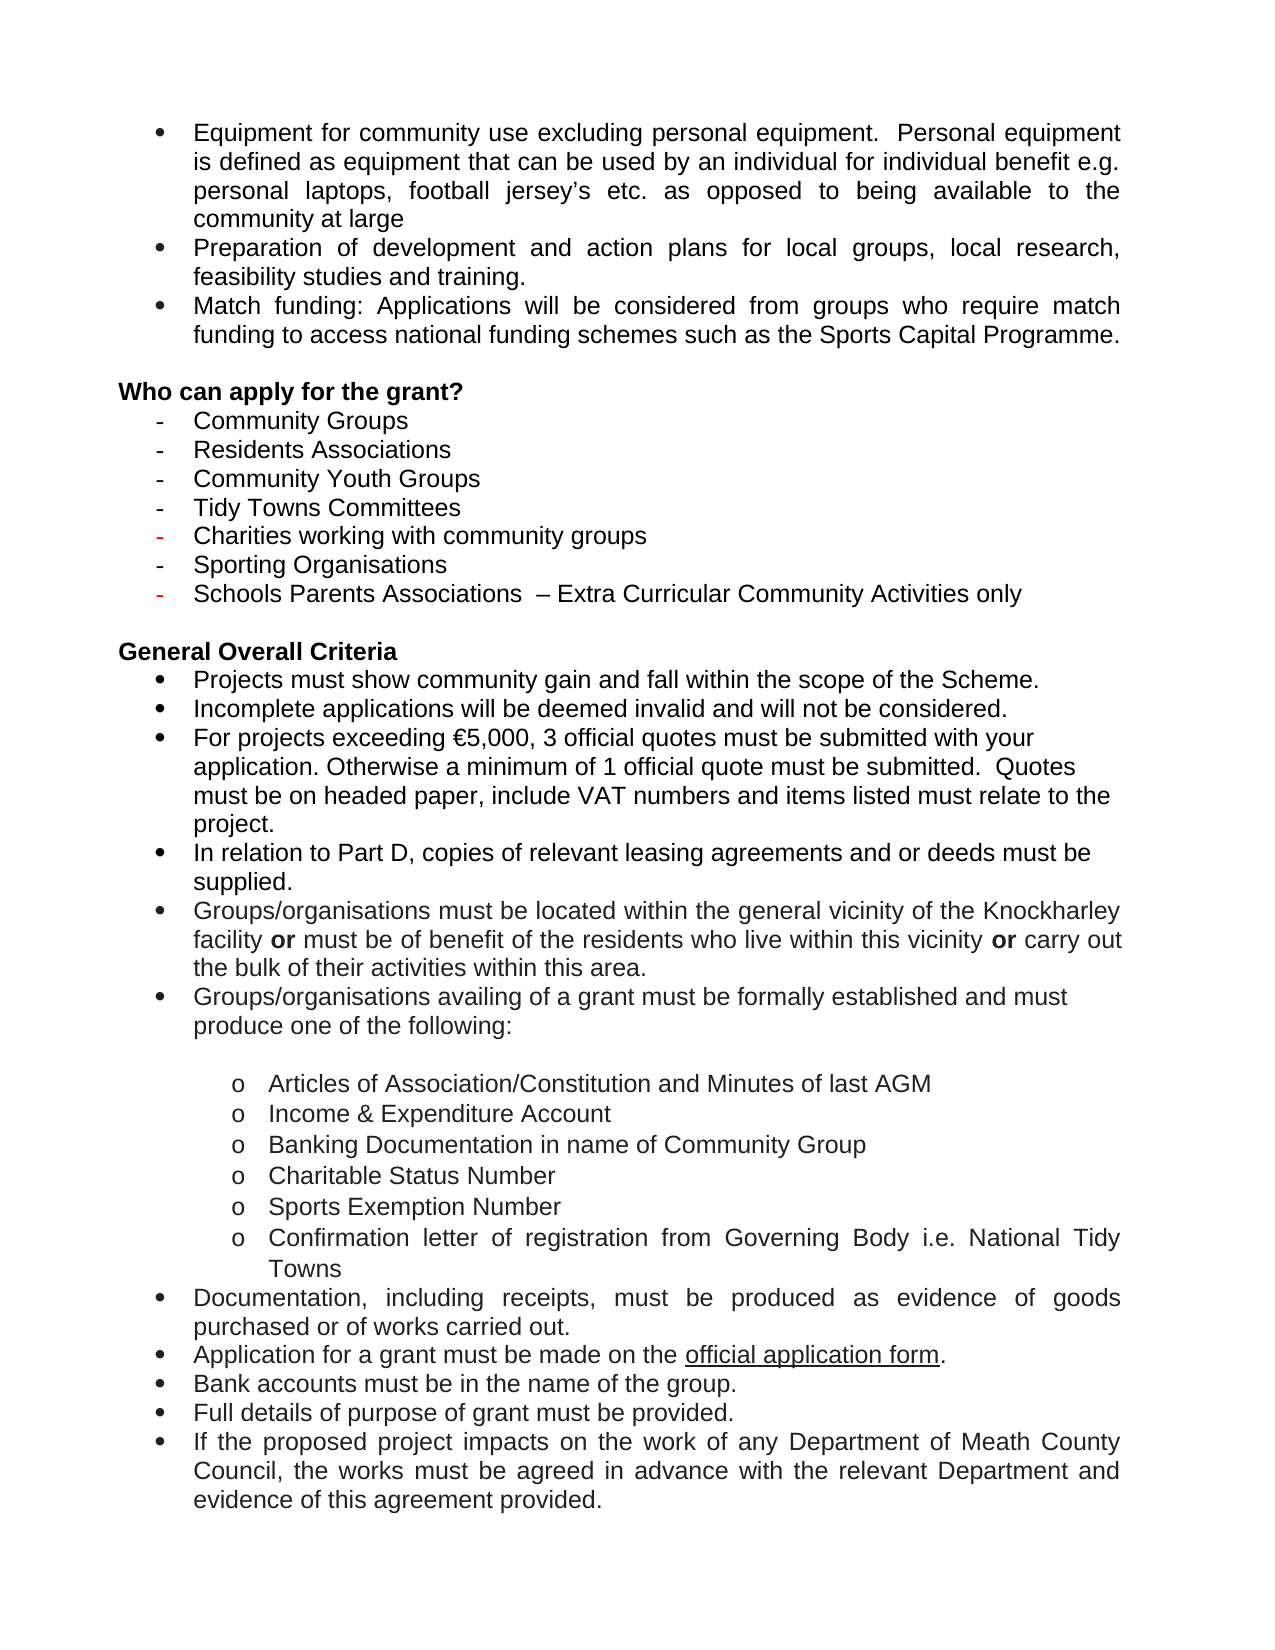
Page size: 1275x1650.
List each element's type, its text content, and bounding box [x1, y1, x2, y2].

list Sporting Organisations [156, 550, 1122, 579]
list Equipment for community use excluding personal equipment. Personal equipment is defined as equipment that can be used by an individual for individual benefit e.g. personal laptops, football jersey’s etc. as opposed to being available to the community at large [156, 118, 1122, 233]
list Incomplete applications will be deemed invalid and will not be considered. [156, 694, 1122, 723]
list Banking Documentation in name of Community Group [231, 1130, 1122, 1161]
list Application for a grant must be made on the official application form. [156, 1341, 1122, 1369]
list For projects exceeding €5,000, 3 official quotes must be submitted with your application. Otherwise a minimum of 1 official quote must be submitted. Quotes must be on headed paper, include VAT numbers and items listed must relate to the project. [156, 723, 1122, 838]
list Full details of purpose of grant must be provided. [156, 1398, 1122, 1427]
list Tidy Towns Committees [156, 492, 1122, 521]
list Articles of Association/Constitution and Minutes of last AGM [231, 1068, 1122, 1099]
list Confirmation letter of registration from Governing Body i.e. National Tidy Towns [231, 1223, 1122, 1283]
list If the proposed project impacts on the work of any Department of Meath County Council, the works must be agreed in advance with the relevant Department and evidence of this agreement provided. [156, 1427, 1122, 1513]
list Match funding: Applications will be considered from groups who require match funding to access national funding schemes such as the Sports Capital Programme. [156, 291, 1122, 348]
list Bank accounts must be in the name of the group. [156, 1369, 1122, 1398]
list Groups/organisations must be located within the general vicinity of the Knockharley facility or must be of benefit of the residents who live within this vicinity or carry out the bulk of their activities within this area. [156, 896, 1122, 982]
list Groups/organisations availing of a grant must be formally established and must produce one of the following: [156, 982, 1122, 1068]
list In relation to Part D, copies of relevant leasing agreements and or deeds must be supplied. [156, 838, 1122, 896]
list Projects must show community gain and fall within the scope of the Scheme. [156, 665, 1122, 694]
list Residents Associations [156, 435, 1122, 464]
list Sports Exemption Number [231, 1192, 1122, 1223]
list Preparation of development and action plans for local groups, local research, feasibility studies and training. [156, 233, 1122, 291]
list Community Groups [156, 406, 1122, 435]
list Schools Parents Associations – Extra Curricular Community Activities only [156, 579, 1122, 608]
list Income & Expenditure Account [231, 1099, 1122, 1130]
list Charitable Status Number [231, 1161, 1122, 1192]
list Community Youth Groups [156, 464, 1122, 492]
list Charities working with community groups [156, 521, 1122, 550]
list Documentation, including receipts, must be produced as evidence of goods purchased or of works carried out. [156, 1283, 1122, 1341]
subtitle Who can apply for the grant? [118, 377, 1122, 406]
subtitle General Overall Criteria [118, 637, 1122, 665]
